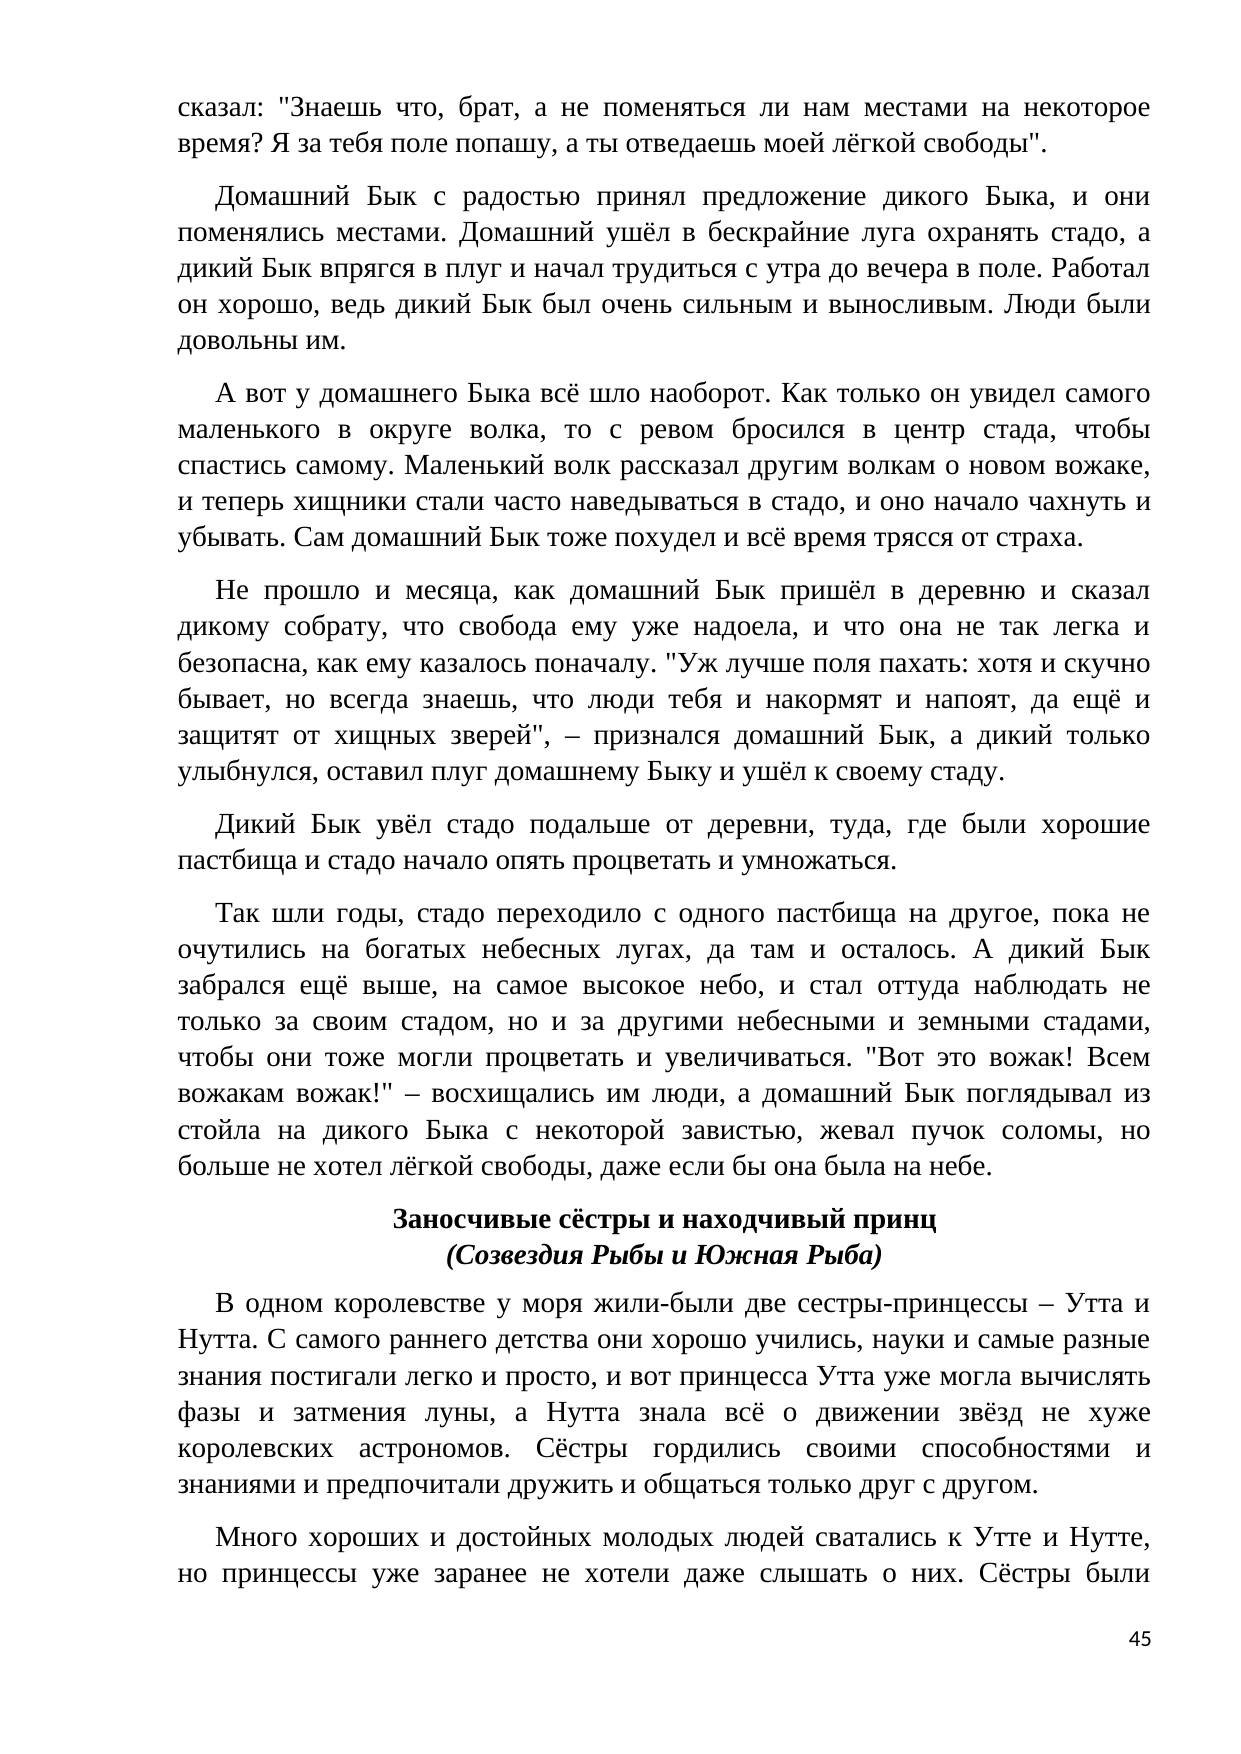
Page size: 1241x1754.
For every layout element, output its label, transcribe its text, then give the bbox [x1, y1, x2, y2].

subtitle Заносчивые сёстры и находчивый принц (Созвездия Рыбы и Южная Рыба) [190, 1201, 1139, 1270]
text Не прошло и месяца, как домашний Бык пришёл в деревню и сказал дикому собрату, что свобода ему уже надоела, и что она не так легка и безопасна, как ему казалось поначалу. "Уж лучше поля пахать: хотя и скучно бывает, но всегда знаешь, что люди тебя и накормят и напоят, да ещё и защитят от хищных зверей", – признался домашний Бык, а дикий только улыбнулся, оставил плуг домашнему Быку и ушёл к своему стаду. [177, 572, 1152, 787]
text Дикий Бык увёл стадо подальше от деревни, туда, где были хорошие пастбища и стадо начало опять процветать и умножаться. [177, 806, 1152, 876]
text Домашний Бык с радостью принял предложение дикого Быка, и они поменялись местами. Домашний ушёл в бескрайние луга охранять стадо, а дикий Бык впрягся в плуг и начал трудиться с утра до вечера в поле. Работал он хорошо, ведь дикий Бык был очень сильным и выносливым. Люди были довольны им. [177, 178, 1152, 356]
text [177, 1519, 1152, 1589]
text А вот у домашнего Быка всё шло наоборот. Как только он увидел самого маленького в округе волка, то с ревом бросился в центр стада, чтобы спастись самому. Маленький волк рассказал другим волкам о новом вожаке, и теперь хищники стали часто наведываться в стадо, и оно начало чахнуть и убывать. Сам домашний Бык тоже похудел и всё время трясся от страха. [177, 375, 1152, 553]
text В одном королевстве у моря жили-были две сестры-принцессы – Утта и Нутта. С самого раннего детства они хорошо учились, науки и самые разные знания постигали легко и просто, и вот принцесса Утта уже могла вычислять фазы и затмения луны, а Нутта знала всё о движении звёзд не хуже королевских астрономов. Сёстры гордились своими способностями и знаниями и предпочитали дружить и общаться только друг с другом. [177, 1286, 1152, 1500]
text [177, 89, 1152, 158]
text Так шли годы, стадо переходило с одного пастбища на другое, пока не очутились на богатых небесных лугах, да там и осталось. А дикий Бык забрался ещё выше, на самое высокое небо, и стал оттуда наблюдать не только за своим стадом, но и за другими небесными и земными стадами, чтобы они тоже могли процветать и увеличиваться. "Вот это вожак! Всем вожакам вожак!" – восхищались им люди, а домашний Бык поглядывал из стойла на дикого Быка с некоторой завистью, жевал пучок соломы, но больше не хотел лёгкой свободы, даже если бы она была на небе. [177, 895, 1152, 1181]
